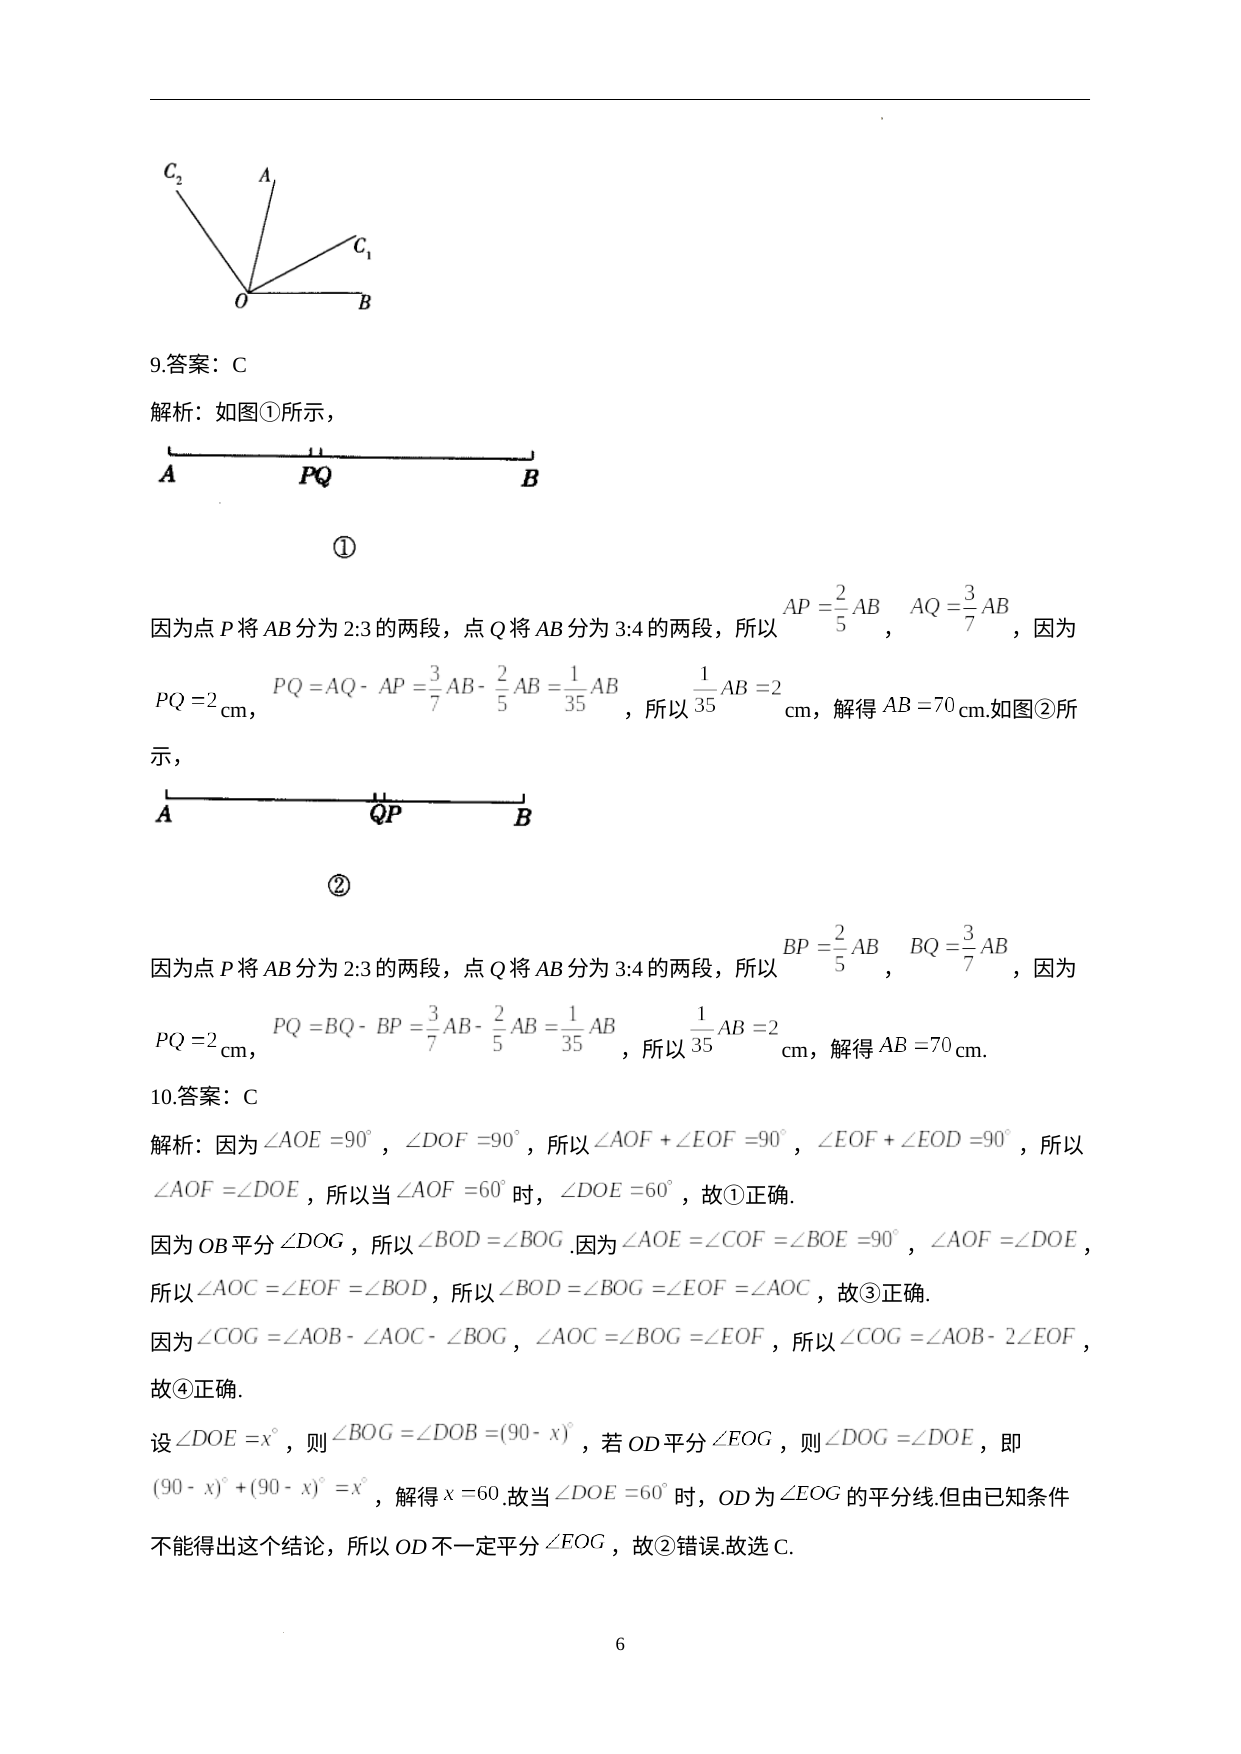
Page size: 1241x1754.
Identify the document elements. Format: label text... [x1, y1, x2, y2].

text 解析：因为，，所以，，所以，所以当时，，故①正确. [150, 1127, 1090, 1211]
picture [150, 786, 536, 904]
text 因为OB平分，所以.因为，，所以，所以，故③正确. [150, 1226, 1090, 1308]
text 10.答案：C [150, 1079, 1090, 1111]
text 设，则，若OD平分，则，即，解得.故当时，OD为的平分线.但由已知条件不能得出这个结论，所以OD不一定平分，故②错误.故选C. [150, 1420, 1090, 1561]
text 9.答案：C [150, 347, 1090, 379]
text 解析：如图①所示， [150, 395, 1090, 426]
picture [150, 442, 543, 564]
text 因为，，所以，故④正确. [150, 1324, 1090, 1404]
text 因为点P将AB分为2:3的两段，点Q将AB分为3:4的两段，所以，，因为cm，，所以cm，解得cm.如图②所示， [150, 578, 1090, 771]
text 因为点P将AB分为2:3的两段，点Q将AB分为3:4的两段，所以，，因为cm，，所以cm，解得cm. [150, 918, 1090, 1063]
picture [150, 150, 397, 333]
